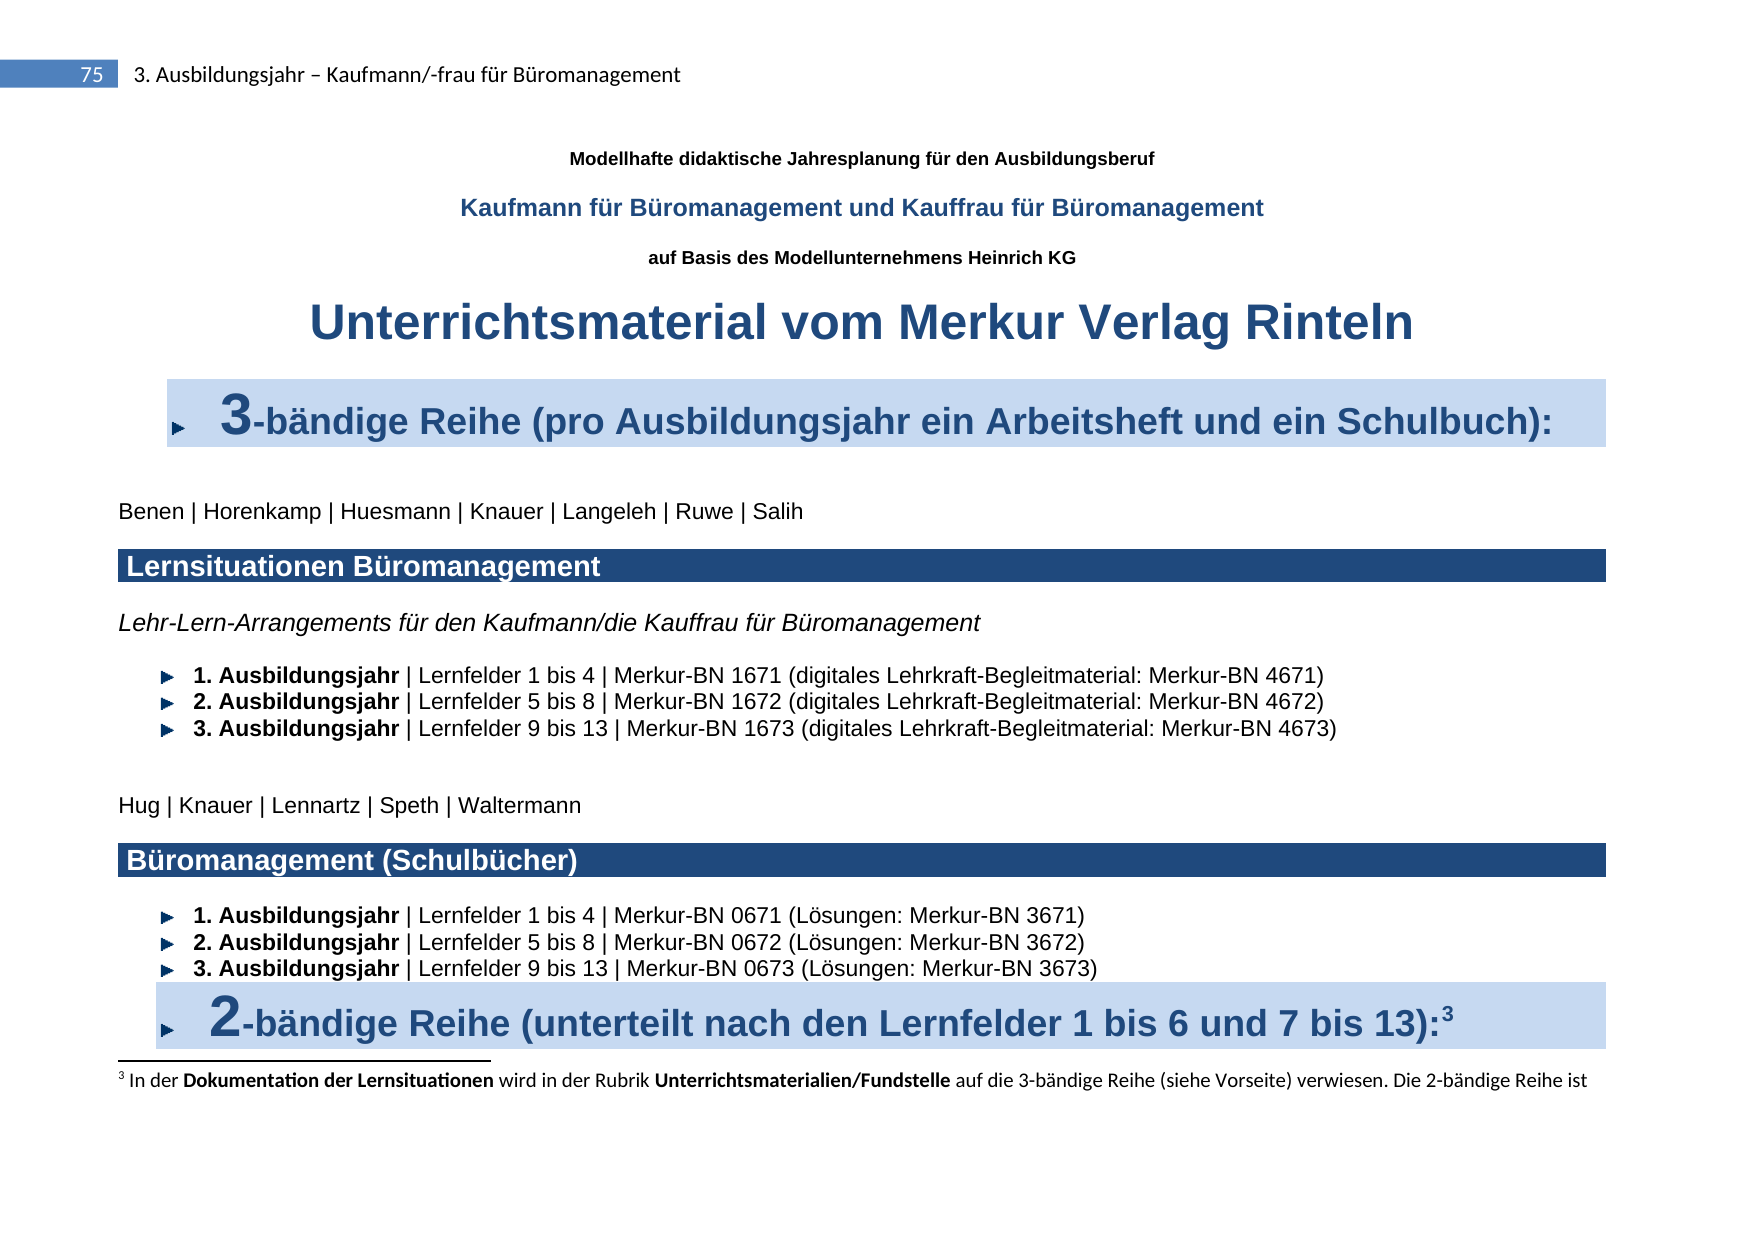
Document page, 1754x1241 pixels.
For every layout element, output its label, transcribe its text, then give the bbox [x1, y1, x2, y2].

list 3. Ausbildungsjahr | Lernfelder 9 bis 13 | Merkur-BN 1673 (digitales Lehrkraft-Begleitmaterial: Merkur-BN 4673) [156, 715, 1606, 741]
list 3-bändige Reihe (pro Ausbildungsjahr ein Arbeitsheft und ein Schulbuch): [167, 379, 1606, 447]
list 2. Ausbildungsjahr | Lernfelder 5 bis 8 | Merkur-BN 1672 (digitales Lehrkraft-Begleitmaterial: Merkur-BN 4672) [156, 688, 1606, 715]
picture [156, 693, 174, 710]
list 1. Ausbildungsjahr | Lernfelder 1 bis 4 | Merkur-BN 0671 (Lösungen: Merkur-BN 3671) [156, 902, 1606, 929]
text Lehr-Lern-Arrangements für den Kaufmann/die Kauffrau für Büromanagement [118, 608, 1606, 637]
text Lernsituationen Büromanagement [118, 549, 1606, 582]
picture [156, 960, 174, 977]
picture [156, 1019, 174, 1037]
text Unterrichtsmaterial vom Merkur Verlag Rinteln [118, 293, 1606, 350]
list 1. Ausbildungsjahr | Lernfelder 1 bis 4 | Merkur-BN 1671 (digitales Lehrkraft-Begleitmaterial: Merkur-BN 4671) [156, 662, 1606, 688]
picture [156, 907, 174, 924]
picture [167, 417, 185, 435]
picture [156, 666, 174, 684]
list 2. Ausbildungsjahr | Lernfelder 5 bis 8 | Merkur-BN 0672 (Lösungen: Merkur-BN 3672) [156, 929, 1606, 955]
text Benen | Horenkamp | Huesmann | Knauer | Langeleh | Ruwe | Salih [118, 498, 1606, 524]
picture [156, 933, 174, 951]
text Kaufmann für Büromanagement und Kauffrau für Büromanagement [118, 193, 1606, 222]
list 3. Ausbildungsjahr | Lernfelder 9 bis 13 | Merkur-BN 0673 (Lösungen: Merkur-BN 3673) [156, 955, 1606, 982]
list 2-bändige Reihe (unterteilt nach den Lernfelder 1 bis 6 und 7 bis 13): [156, 982, 1606, 1049]
text Modellhafte didaktische Jahresplanung für den Ausbildungsberuf [118, 148, 1606, 169]
text Büromanagement (Schulbücher) [118, 843, 1606, 877]
text auf Basis des Modellunternehmens Heinrich KG [118, 247, 1606, 269]
text Hug | Knauer | Lennartz | Speth | Waltermann [118, 792, 1606, 818]
picture [156, 719, 174, 737]
